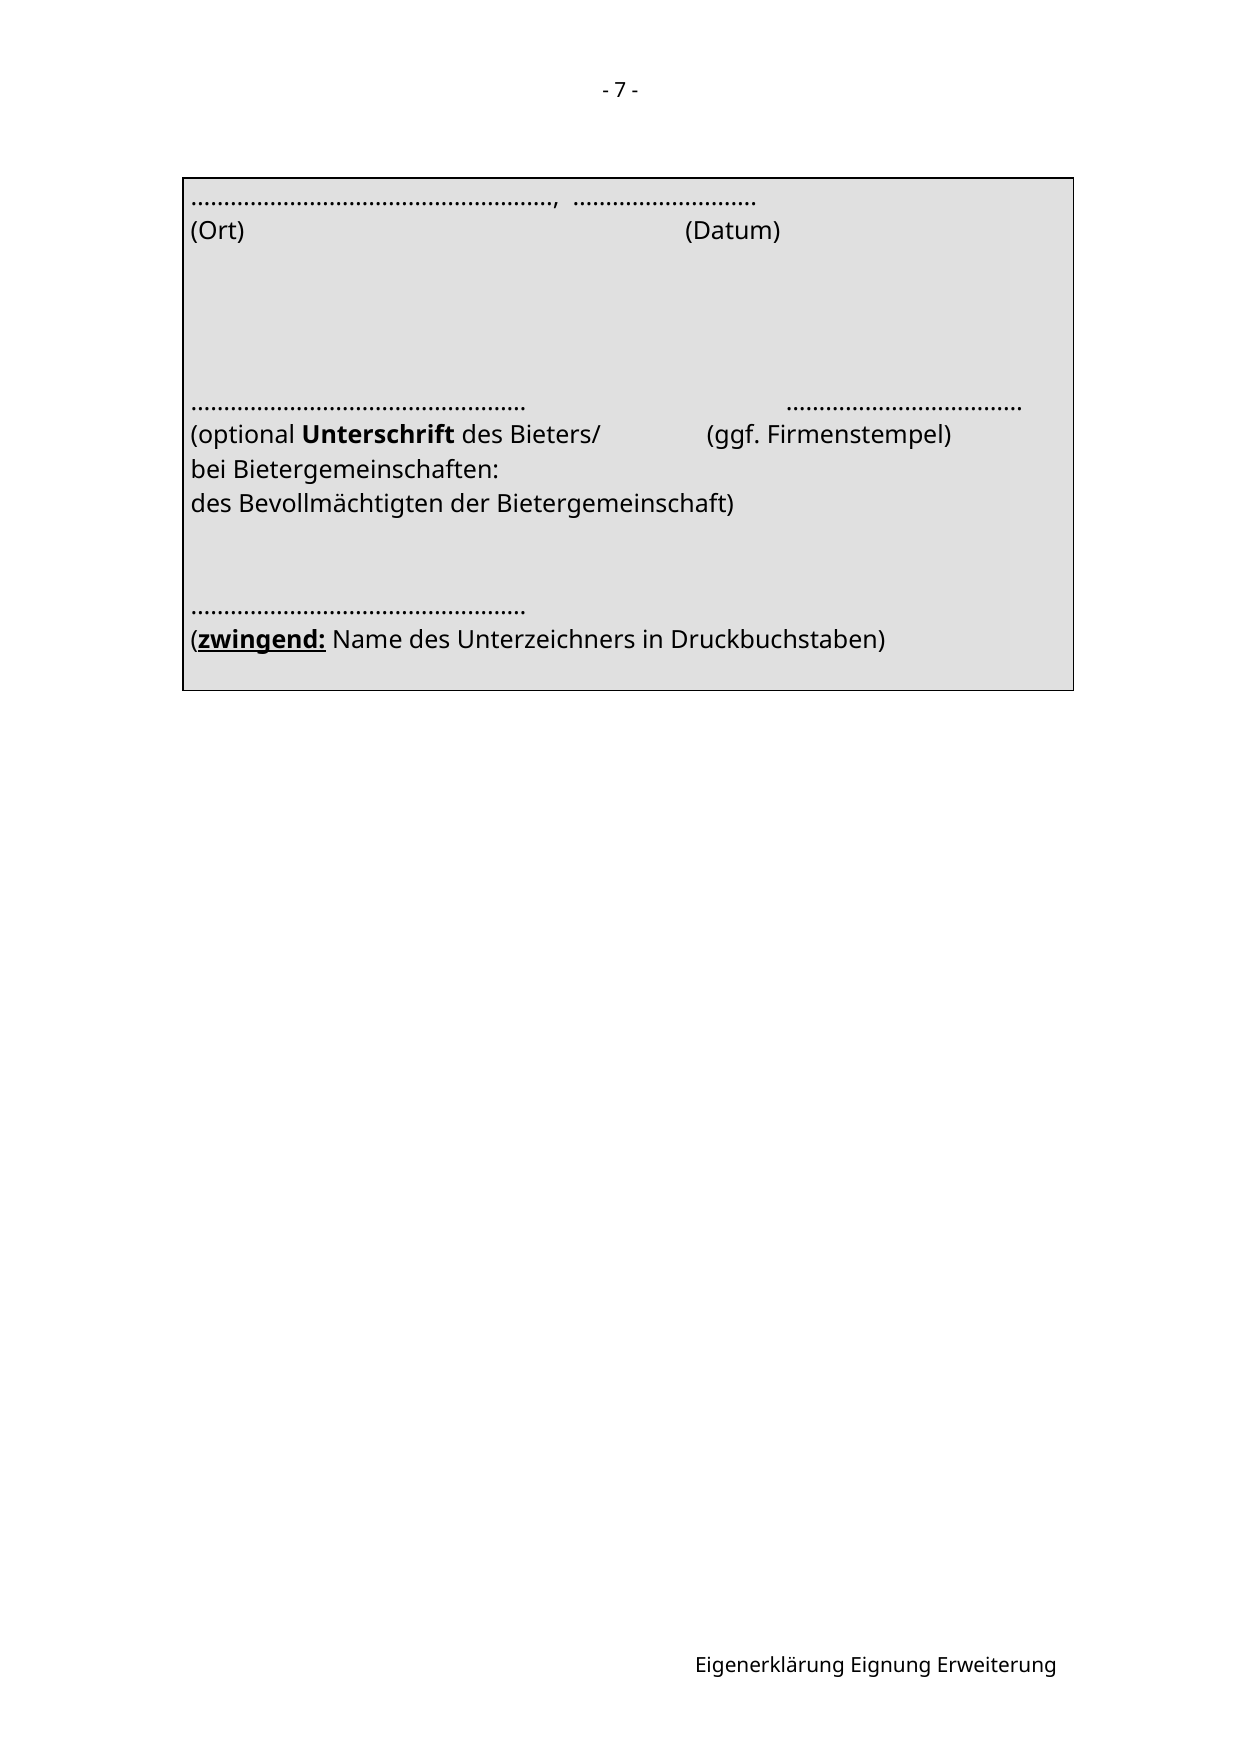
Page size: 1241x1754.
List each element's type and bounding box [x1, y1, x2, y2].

table_header [184, 179, 1073, 690]
